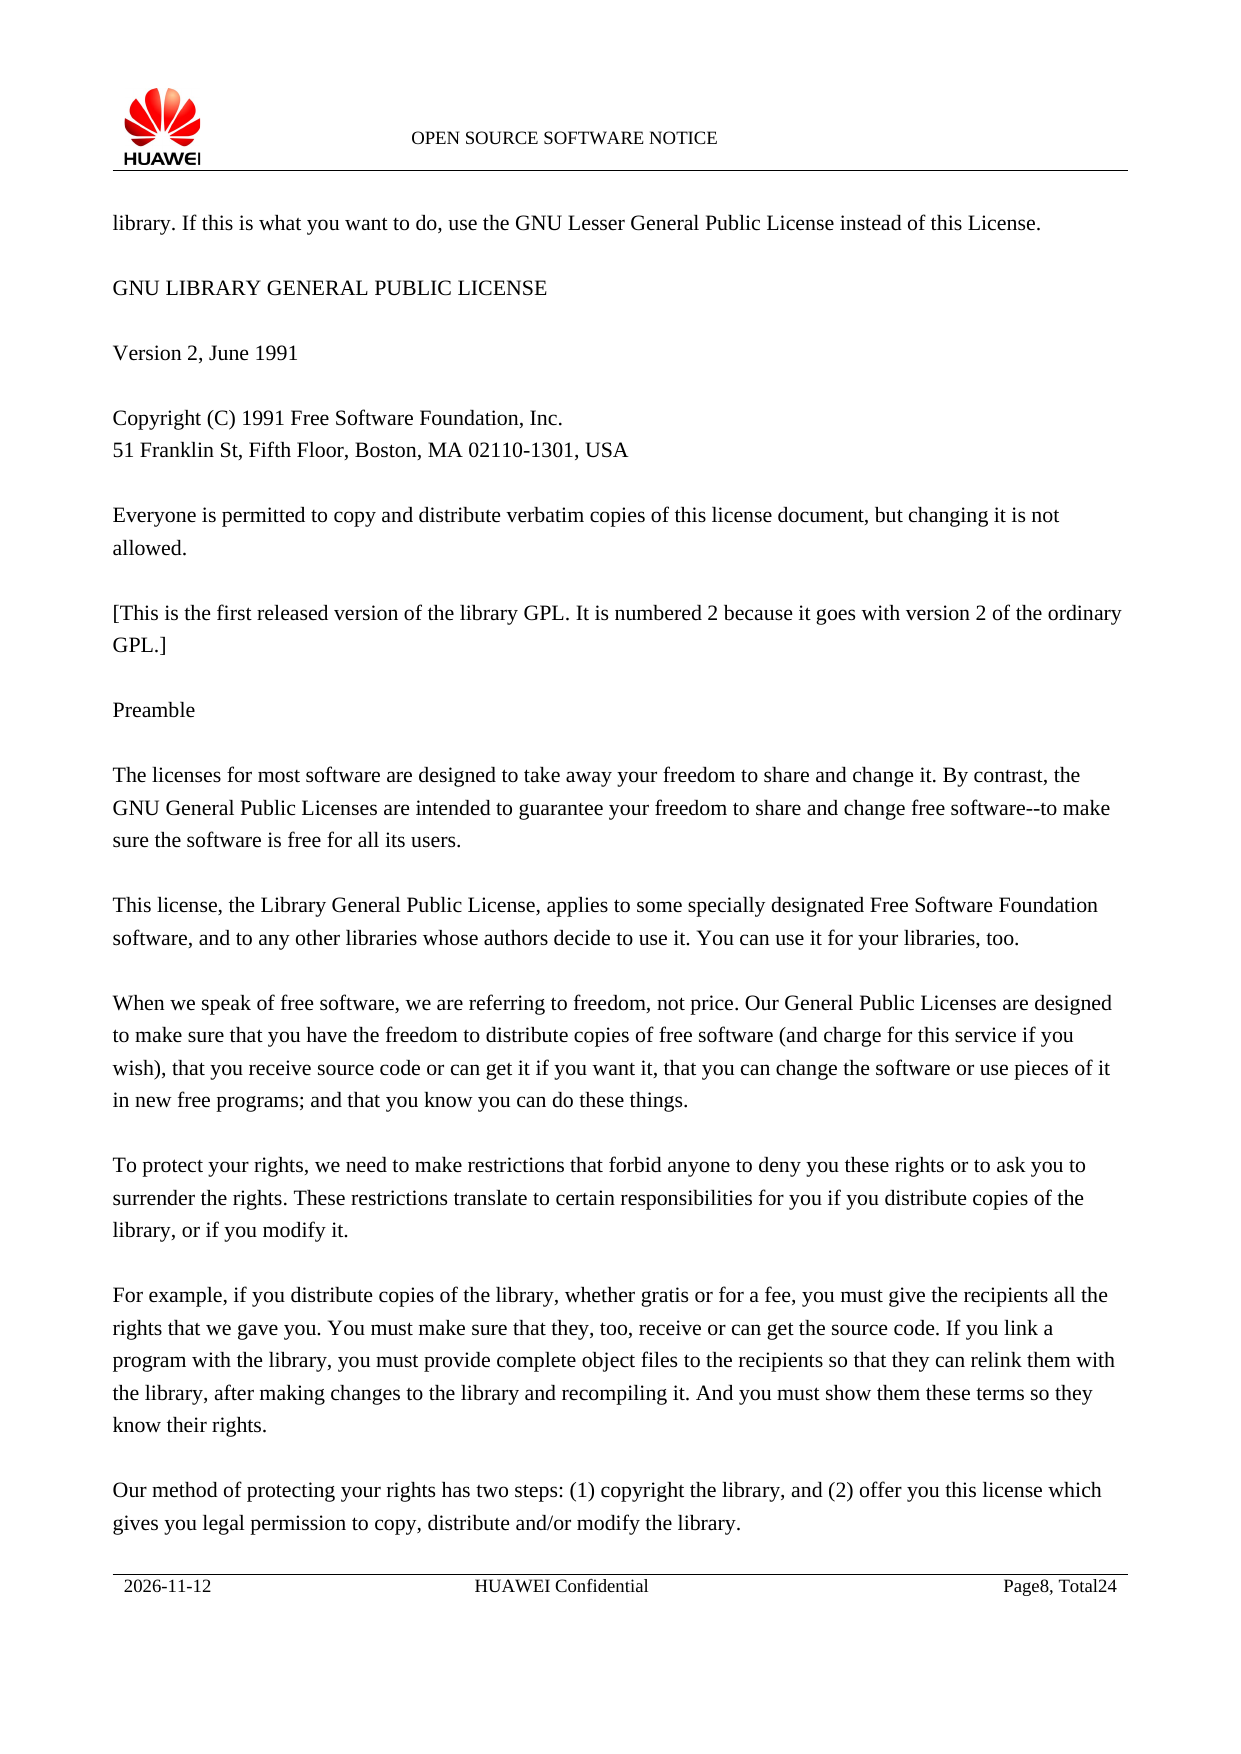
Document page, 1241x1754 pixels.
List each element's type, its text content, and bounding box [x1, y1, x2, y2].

picture [124, 88, 201, 165]
